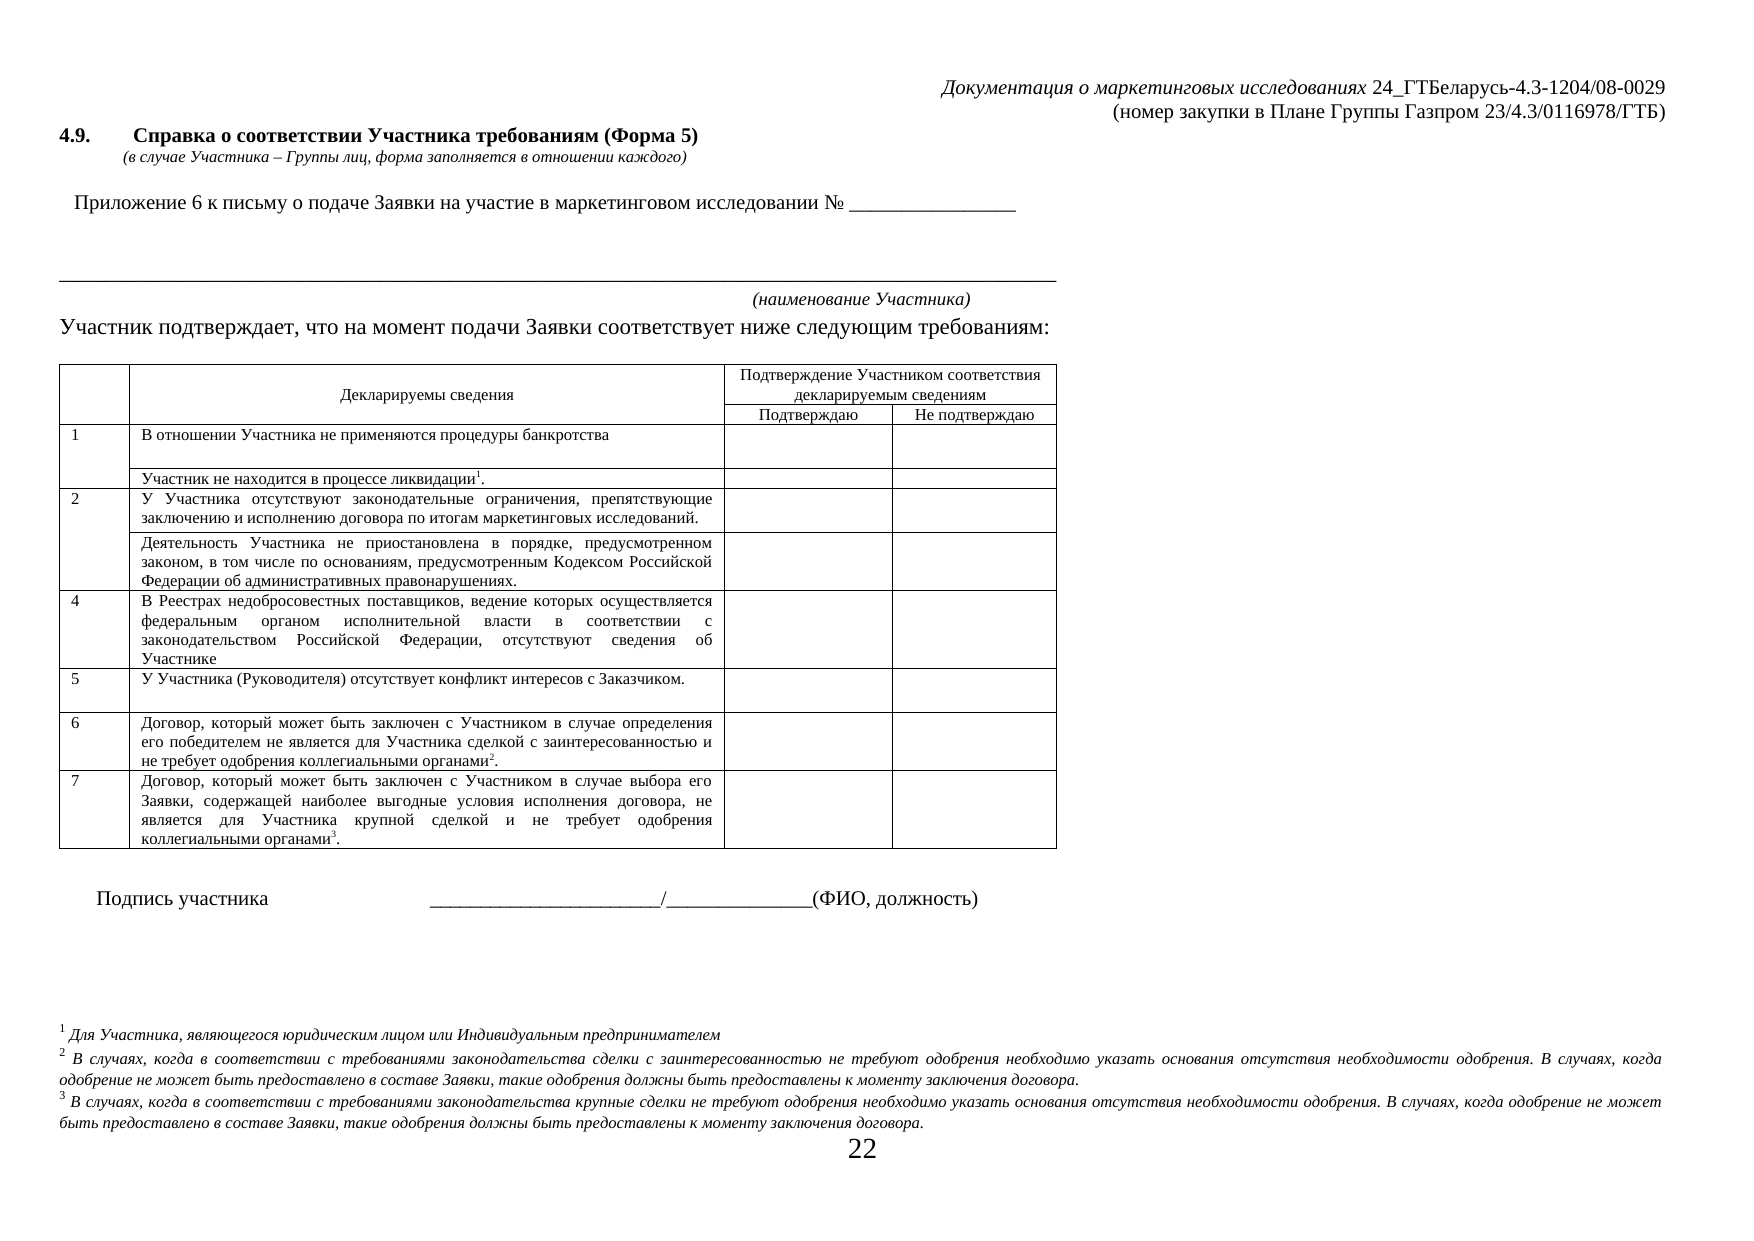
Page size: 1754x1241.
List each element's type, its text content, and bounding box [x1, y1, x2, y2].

table_cell Договор, который может быть заключен с Участником в случае выбора его Заявки, содержащей наиболее выгодные условия исполнения договора, не является для Участника крупной сделкой и не требует одобрения коллегиальными органами. [130, 771, 724, 848]
table_cell Участник не находится в процессе ликвидации. [130, 469, 724, 488]
table_cell Деятельность Участника не приостановлена в порядке, предусмотренном законом, в том числе по основаниям, предусмотренным Кодексом Российской Федерации об административных правонарушениях. [130, 533, 724, 590]
table_cell [893, 713, 1056, 770]
table_cell [893, 771, 1056, 848]
list Участник подтверждает, что на момент подачи Заявки соответствует ниже следующим требованиям: [59, 313, 1665, 339]
table_cell [893, 669, 1056, 712]
table_cell Подтверждаю [725, 405, 892, 424]
table_cell У Участника (Руководителя) отсутствует конфликт интересов с Заказчиком. [130, 669, 724, 712]
table_cell [725, 469, 892, 488]
table_cell 7 [60, 771, 129, 848]
table_cell [725, 669, 892, 712]
table_cell В Реестрах недобросовестных поставщиков, ведение которых осуществляется федеральным органом исполнительной власти в соответствии с законодательством Российской Федерации, отсутствуют сведения об Участнике [130, 591, 724, 668]
table_cell [725, 771, 892, 848]
table_header Декларируемы сведения [130, 365, 724, 424]
table_cell [725, 713, 892, 770]
list (наименование Участника) [59, 288, 1665, 310]
table_cell [725, 533, 892, 590]
table_cell В отношении Участника не применяются процедуры банкротства [130, 425, 724, 467]
list Справка о соответствии Участника требованиям (Форма 5) [59, 123, 1665, 147]
table_cell [893, 425, 1056, 467]
table_cell 5 [60, 669, 129, 712]
table_cell Договор, который может быть заключен с Участником в случае определения его победителем не является для Участника сделкой с заинтересованностью и не требует одобрения коллегиальными органами. [130, 713, 724, 770]
table_header [60, 365, 129, 424]
table_cell 6 [60, 713, 129, 770]
table_header Подтверждение Участником соответствия декларируемым сведениям [725, 365, 1056, 403]
table_cell [893, 533, 1056, 590]
table_cell [893, 591, 1056, 668]
text Подпись участника /______________(ФИО, должность) [96, 886, 1665, 909]
table_cell 4 [60, 591, 129, 668]
table_cell У Участника отсутствуют законодательные ограничения, препятствующие заключению и исполнению договора по итогам маркетинговых исследований. [130, 489, 724, 532]
table_cell 2 [60, 489, 129, 590]
text Приложение 6 к письму о подаче Заявки на участие в маркетинговом исследовании № ________________ [59, 190, 1665, 214]
table_cell [893, 469, 1056, 488]
table_cell [725, 489, 892, 532]
table_cell [893, 489, 1056, 532]
table_cell Не подтверждаю [893, 405, 1056, 424]
list (в случае Участника – Группы лиц, форма заполняется в отношении каждого) [123, 147, 1665, 166]
table_cell [725, 425, 892, 467]
table_cell 1 [60, 425, 129, 488]
list _______________________________________________________________________________________ [59, 258, 1665, 284]
table_cell [725, 591, 892, 668]
